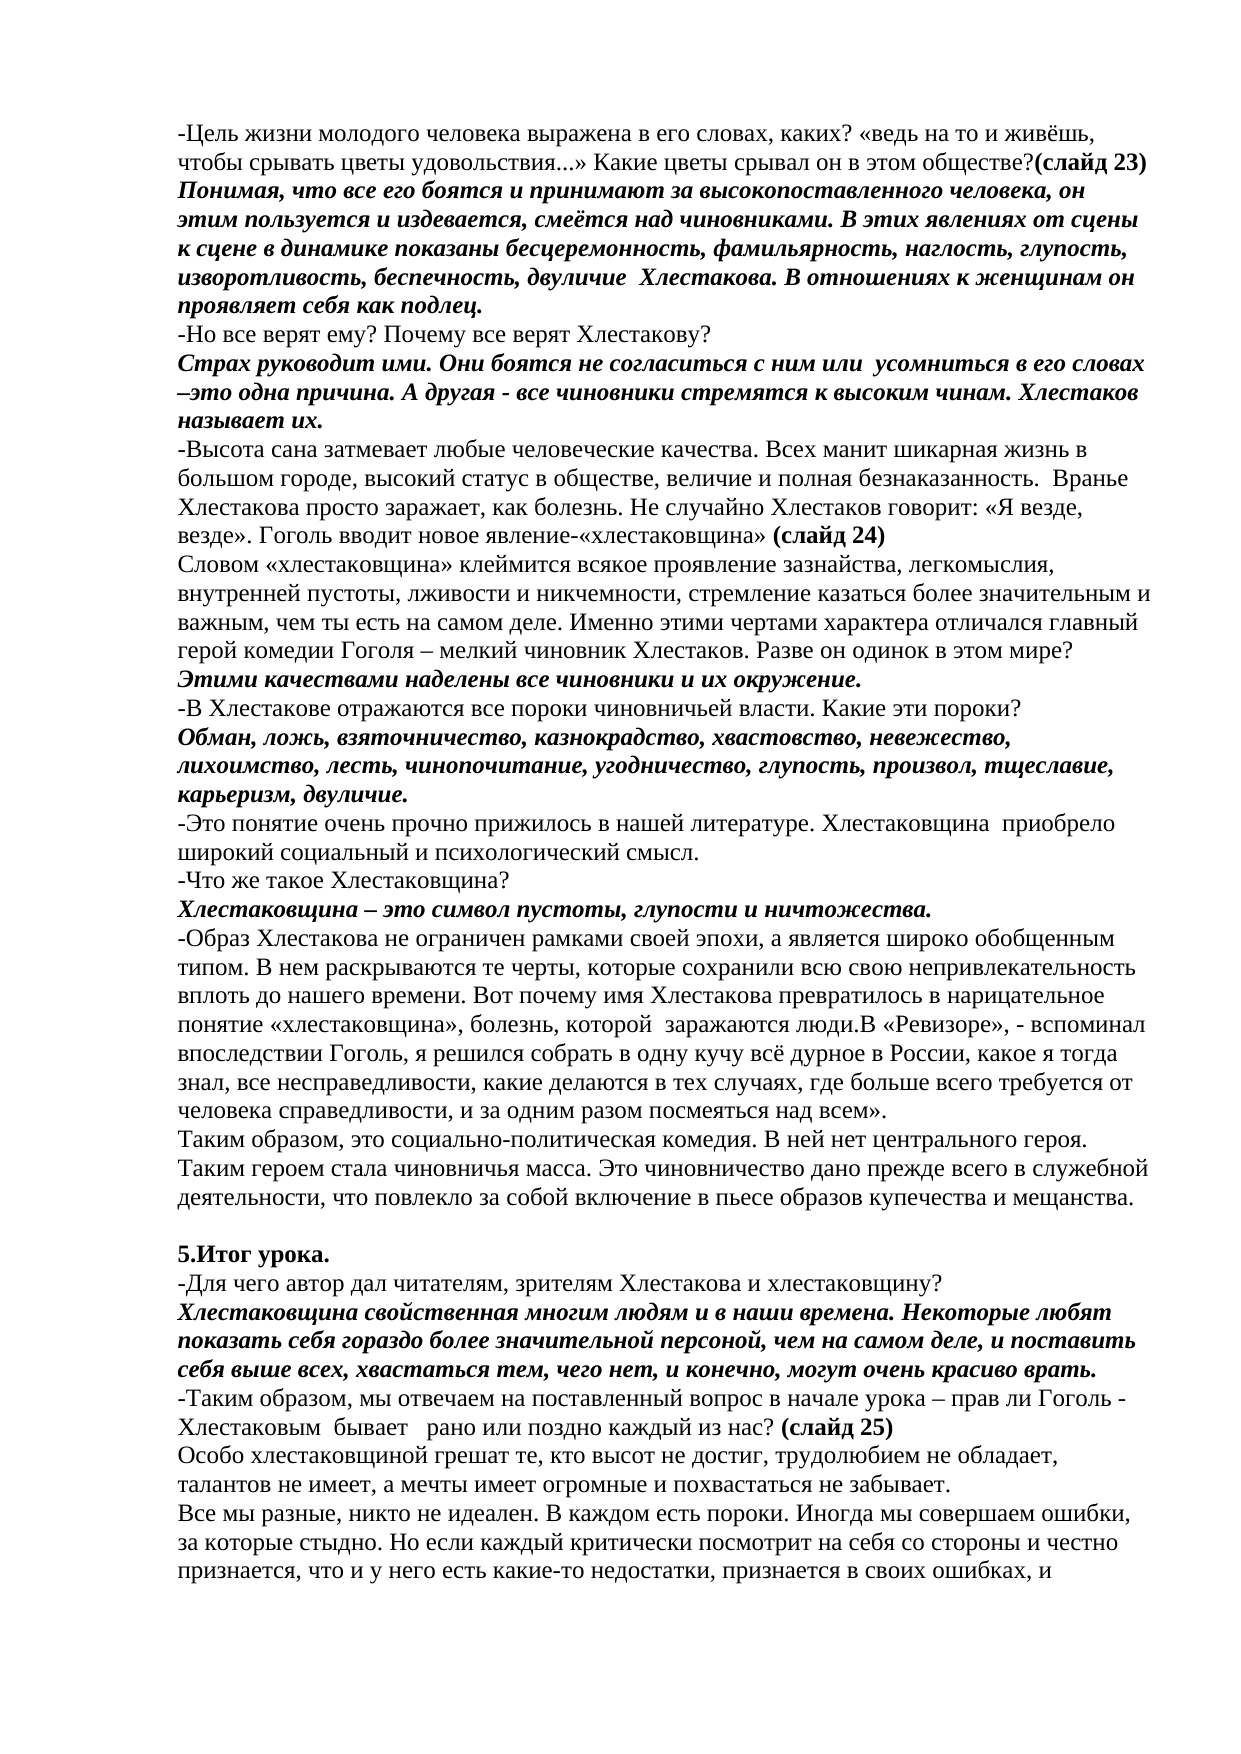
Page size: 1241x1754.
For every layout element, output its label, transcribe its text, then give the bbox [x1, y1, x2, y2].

text Таким образом, это социально-политическая комедия. В ней нет центрального героя. Таким героем стала чиновничья масса. Это чиновничество дано прежде всего в служебной деятельности, что повлекло за собой включение в пьесе образов купечества и мещанства. [177, 1124, 1152, 1211]
text -Цель жизни молодого человека выражена в его словах, каких? «ведь на то и живёшь, чтобы срывать цветы удовольствия...» Какие цветы срывал он в этом обществе?(слайд 23) [177, 118, 1152, 176]
text -В Хлестакове отражаются все пороки чиновничьей власти. Какие эти пороки? [177, 693, 1152, 722]
text -Что же такое Хлестаковщина? [177, 866, 1152, 894]
text Этими качествами наделены все чиновники и их окружение. [177, 664, 1152, 693]
text -Но все верят ему? Почему все верят Хлестакову? [177, 319, 1152, 348]
text Страх руководит ими. Они боятся не согласиться с ним или усомниться в его словах –это одна причина. А другая - все чиновники стремятся к высоким чинам. Хлестаков называет их. [177, 348, 1152, 434]
text -Образ Хлестакова не ограничен рамками своей эпохи, а является широко обобщенным типом. В нем раскрываются те черты, которые сохранили всю свою непривлекательность вплоть до нашего времени. Вот почему имя Хлестакова превратилось в нарицательное понятие «хлестаковщина», болезнь, которой заражаются люди.В «Ревизоре», - вспоминал впоследствии Гоголь, я решился собрать в одну кучу всё дурное в России, какое я тогда знал, все несправедливости, какие делаются в тех случаях, где больше всего требуется от человека справедливости, и за одним разом посмеяться над всем». [177, 923, 1152, 1124]
text Хлестаковщина – это символ пустоты, глупости и ничтожества. [177, 894, 1152, 923]
text -Для чего автор дал читателям, зрителям Хлестакова и хлестаковщину? [177, 1268, 1152, 1297]
text Обман, ложь, взяточничество, казнокрадство, хвастовство, невежество, лихоимство, лесть, чинопочитание, угодничество, глупость, произвол, тщеславие, карьеризм, двуличие. [177, 722, 1152, 808]
text -Это понятие очень прочно прижилось в нашей литературе. Хлестаковщина приобрело широкий социальный и психологический смысл. [177, 808, 1152, 866]
text Хлестаковщина свойственная многим людям и в наши времена. Некоторые любят показать себя гораздо более значительной персоной, чем на самом деле, и поставить себя выше всех, хвастаться тем, чего нет, и конечно, могут очень красиво врать. [177, 1297, 1152, 1383]
text -Таким образом, мы отвечаем на поставленный вопрос в начале урока – прав ли Гоголь - Хлестаковым бывает рано или поздно каждый из нас? (слайд 25) [177, 1383, 1152, 1441]
text Понимая, что все его боятся и принимают за высокопоставленного человека, он этим пользуется и издевается, смеётся над чиновниками. В этих явлениях от сцены к сцене в динамике показаны бесцеремонность, фамильярность, наглость, глупость, изворотливость, беспечность, двуличие Хлестакова. В отношениях к женщинам он проявляет себя как подлец. [177, 176, 1152, 319]
text 5.Итог урока. [177, 1239, 1152, 1268]
text Словом «хлестаковщина» клеймится всякое проявление зазнайства, легкомыслия, внутренней пустоты, лживости и никчемности, стремление казаться более значительным и важным, чем ты есть на самом деле. Именно этими чертами характера отличался главный герой комедии Гоголя – мелкий чиновник Хлестаков. Разве он одинок в этом мире? [177, 549, 1152, 664]
text -Высота сана затмевает любые человеческие качества. Всех манит шикарная жизнь в большом городе, высокий статус в обществе, величие и полная безнаказанность. Вранье Хлестакова просто заражает, как болезнь. Не случайно Хлестаков говорит: «Я везде, везде». Гоголь вводит новое явление-«хлестаковщина» (слайд 24) [177, 434, 1152, 549]
text Особо хлестаковщиной грешат те, кто высот не достиг, трудолюбием не обладает, талантов не имеет, а мечты имеет огромные и похвастаться не забывает. [177, 1441, 1152, 1498]
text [177, 1498, 1152, 1584]
